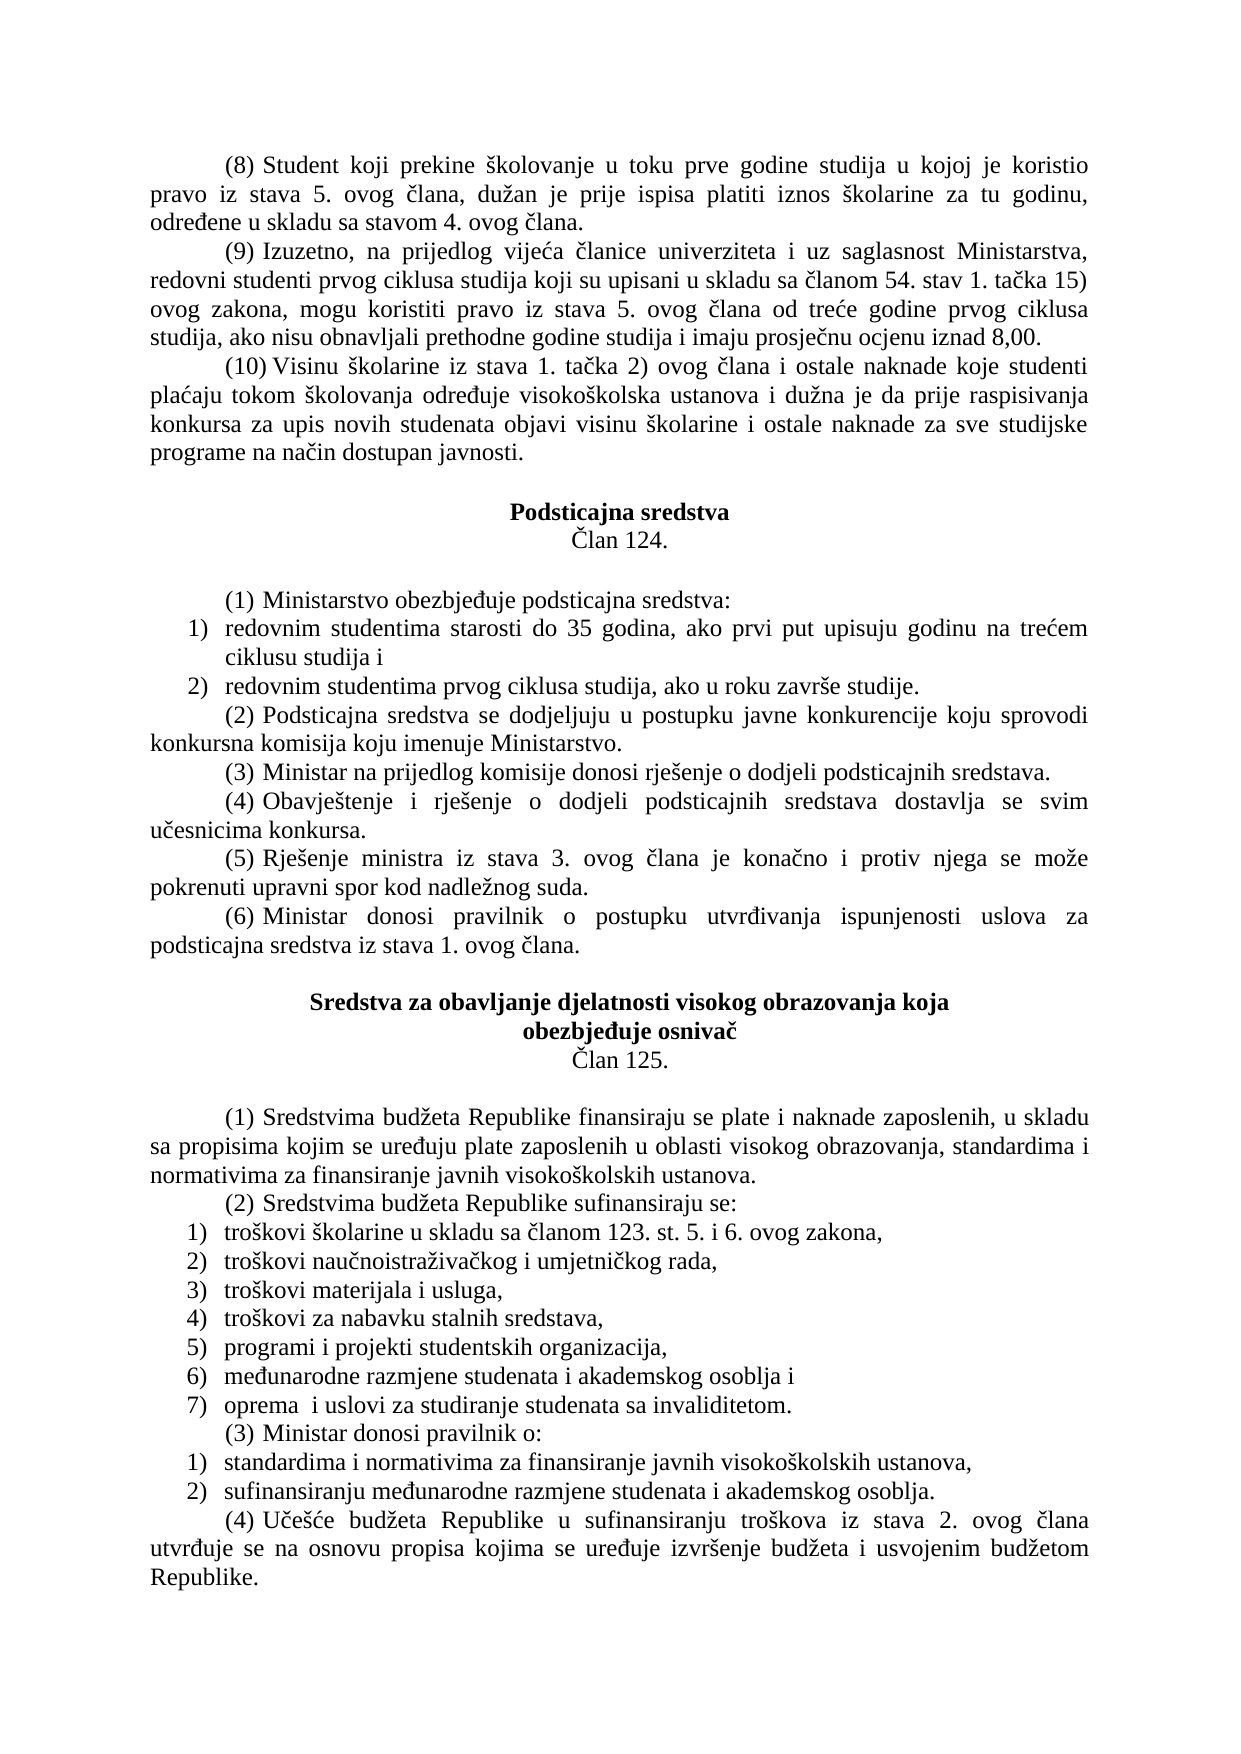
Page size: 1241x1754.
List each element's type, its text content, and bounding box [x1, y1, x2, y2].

list Izuzetno, na prijedlog vijeća članice univerziteta i uz saglasnost Ministarstva, redovni studenti prvog ciklusa studija koji su upisani u skladu sa članom 54. stav 1. tačka 15) ovog zakona, mogu koristiti pravo iz stava 5. ovog člana od treće godine prvog ciklusa studija, ako nisu obnavljali prethodne godine studija i imaju prosječnu ocjenu iznad 8,00. [150, 236, 1089, 351]
list Podsticajna sredstva se dodjeljuju u postupku javne konkurencije koju sprovodi konkursna komisija koju imenuje Ministarstvo. [150, 700, 1089, 757]
text Sredstva za obavljanje djelatnosti visokog obrazovanja koja [150, 987, 1090, 1016]
list Učešće budžeta Republike u sufinansiranju troškova iz stava 2. ovog člana utvrđuje se na osnovu propisa kojima se uređuje izvršenje budžeta i usvojenim budžetom Republike. [150, 1505, 1090, 1591]
text obezbjeđuje osnivač [150, 1016, 1090, 1045]
list troškovi materijala i usluga, [186, 1275, 1090, 1303]
list Student koji prekine školovanje u toku prve godine studija u kojoj je koristio pravo iz stava 5. ovog člana, dužan je prije ispisa platiti iznos školarine za tu godinu, određene u skladu sa stavom 4. ovog člana. [150, 150, 1089, 236]
list Rješenje ministra iz stava 3. ovog člana je konačno i protiv njega se može pokrenuti upravni spor kod nadležnog suda. [150, 843, 1089, 901]
list Ministarstvo obezbjeđuje podsticajna sredstva: [150, 585, 1089, 613]
list Sredstvima budžeta Republike finansiraju se plate i naknade zaposlenih, u skladu sa propisima kojim se uređuju plate zaposlenih u oblasti visokog obrazovanja, standardima i normativima za finansiranje javnih visokoškolskih ustanova. [150, 1102, 1090, 1188]
list programi i projekti studentskih organizacija, [186, 1332, 1090, 1361]
list Ministar na prijedlog komisije donosi rješenje o dodjeli podsticajnih sredstava. [150, 757, 1089, 786]
list Ministar donosi pravilnik o: [150, 1418, 1090, 1447]
list troškovi naučnoistraživačkog i umjetničkog rada, [186, 1246, 1090, 1275]
text Podsticajna sredstva [150, 497, 1089, 526]
list troškovi školarine u skladu sa članom 123. st. 5. i 6. ovog zakona, [186, 1217, 1090, 1246]
list Visinu školarine iz stava 1. tačka 2) ovog člana i ostale naknade koje studenti plaćaju tokom školovanja određuje visokoškolska ustanova i dužna je da prije raspisivanja konkursa za upis novih studenata objavi visinu školarine i ostale naknade za sve studijske programe na način dostupan javnosti. [150, 351, 1089, 466]
text Član 125. [150, 1045, 1090, 1073]
list standardima i normativima za finansiranje javnih visokoškolskih ustanova, [186, 1447, 1090, 1476]
list Obavještenje i rješenje o dodjeli podsticajnih sredstava dostavlja se svim učesnicima konkursa. [150, 786, 1089, 843]
list troškovi za nabavku stalnih sredstava, [186, 1303, 1090, 1332]
list oprema i uslovi za studiranje studenata sa invaliditetom. [186, 1390, 1090, 1418]
list redovnim studentima starosti do 35 godina, ako prvi put upisuju godinu na trećem ciklusu studija i [187, 613, 1089, 671]
list redovnim studentima prvog ciklusa studija, ako u roku završe studije. [187, 671, 1089, 700]
text Član 124. [150, 526, 1089, 554]
list sufinansiranju međunarodne razmjene studenata i akademskog osoblja. [186, 1476, 1090, 1505]
list Sredstvima budžeta Republike sufinansiraju se: [150, 1188, 1090, 1217]
list međunarodne razmjene studenata i akademskog osoblja i [186, 1361, 1090, 1390]
list Ministar donosi pravilnik o postupku utvrđivanja ispunjenosti uslova za podsticajna sredstva iz stava 1. ovog člana. [150, 901, 1089, 958]
